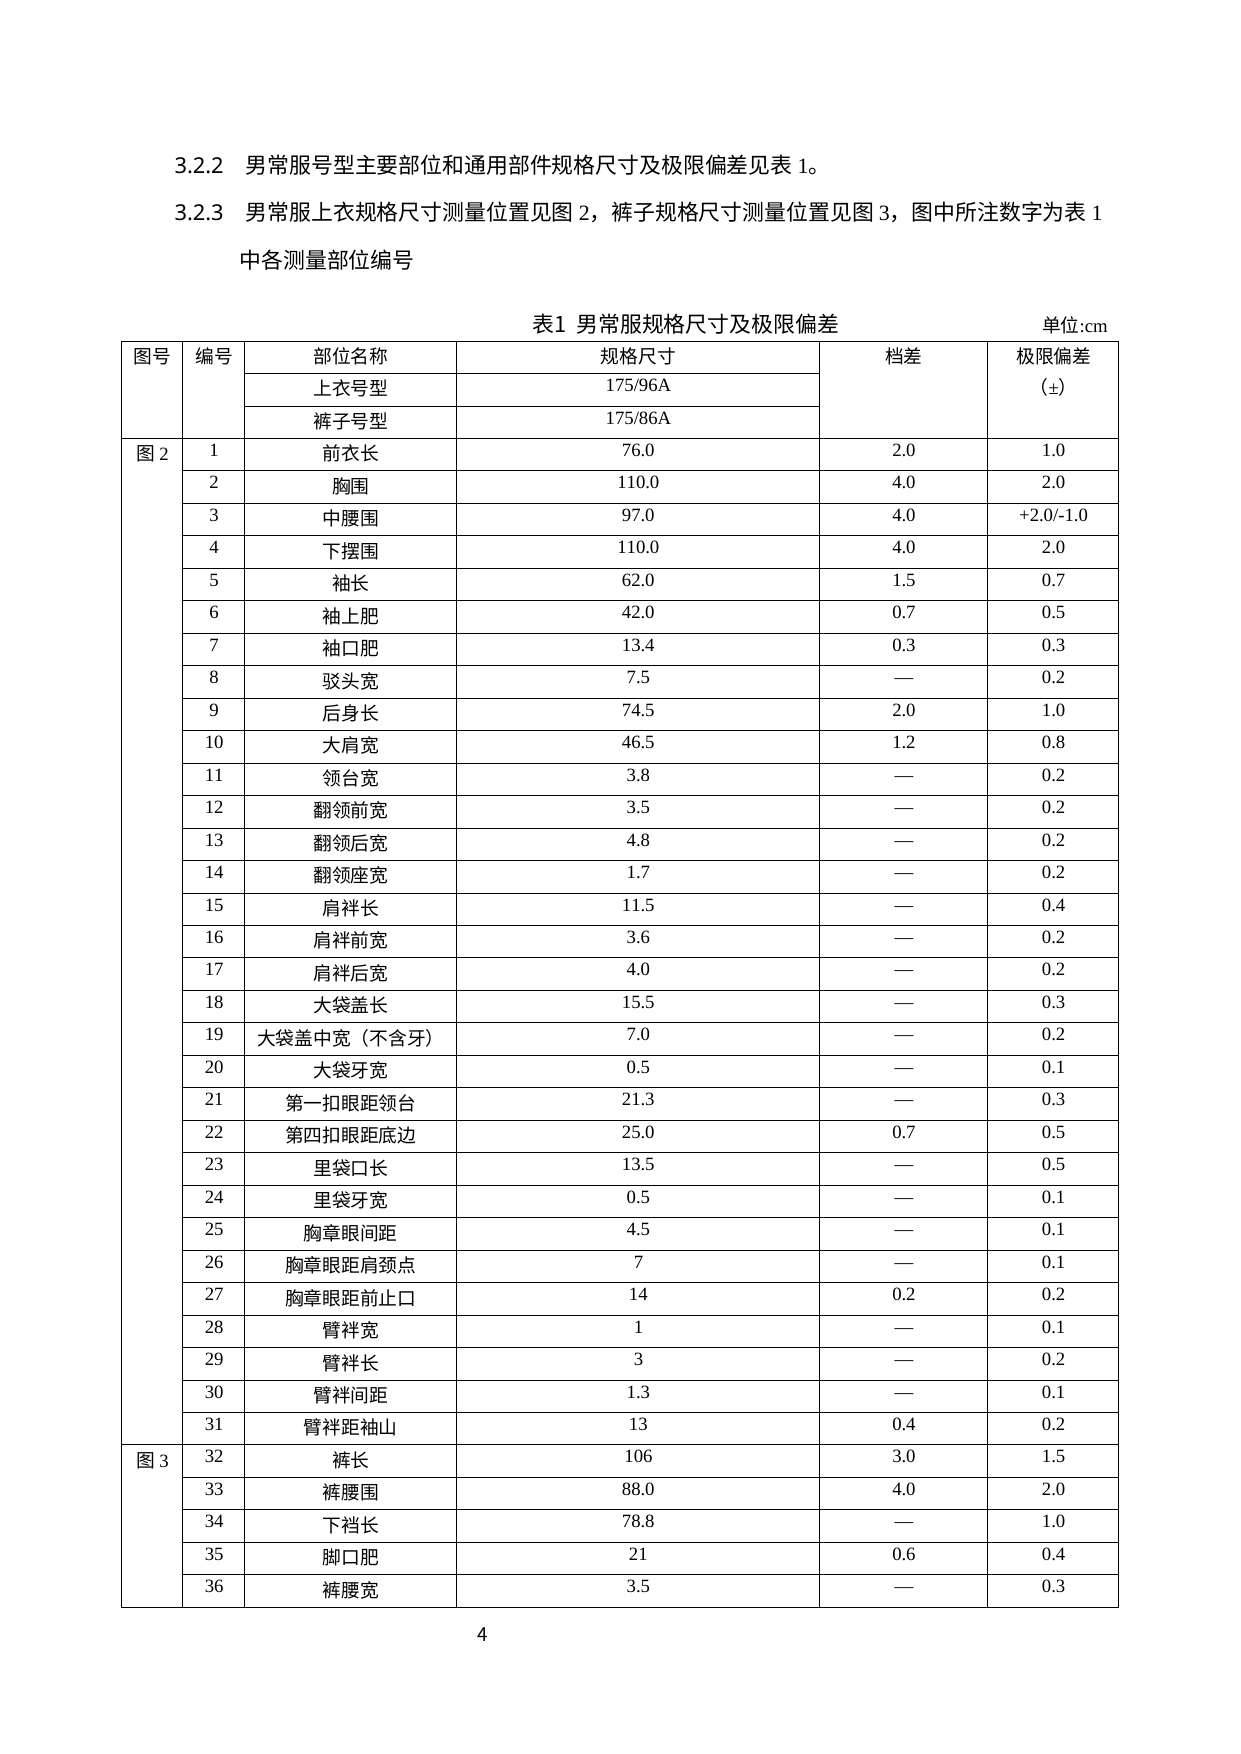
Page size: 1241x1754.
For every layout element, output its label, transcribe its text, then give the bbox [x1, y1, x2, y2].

table_cell 106 [457, 1445, 819, 1477]
table_cell 袖上肥 [245, 601, 456, 633]
table_cell 1.0 [988, 699, 1118, 730]
table_cell 0.4 [988, 894, 1118, 925]
table_cell 0.3 [988, 991, 1118, 1022]
table_cell 76.0 [457, 439, 819, 470]
table_cell 34 [183, 1510, 244, 1542]
table_cell 11 [183, 764, 244, 795]
table_cell 7.5 [457, 666, 819, 698]
table_cell 0.1 [988, 1251, 1118, 1282]
table_cell — [820, 1348, 987, 1379]
table_cell 4.0 [820, 1478, 987, 1509]
table_cell 大袋盖长 [245, 991, 456, 1022]
table_cell — [820, 991, 987, 1022]
table_cell 胸章眼距前止口 [245, 1283, 456, 1314]
table_cell 臂袢距袖山 [245, 1413, 456, 1444]
table_cell 领台宽 [245, 764, 456, 795]
table_cell 0.2 [988, 1023, 1118, 1055]
table_cell 15.5 [457, 991, 819, 1022]
table_cell 13.4 [457, 634, 819, 665]
table_cell 1.2 [820, 731, 987, 762]
table_cell 3 [457, 1348, 819, 1379]
table_cell 25 [183, 1218, 244, 1249]
table_cell 12 [183, 796, 244, 827]
table_cell 袖口肥 [245, 634, 456, 665]
table_cell 9 [183, 699, 244, 730]
table_cell 0.2 [988, 958, 1118, 990]
table_cell 2.0 [820, 439, 987, 470]
table_cell 1 [183, 439, 244, 470]
table_cell 62.0 [457, 569, 819, 600]
table_cell 0.3 [988, 634, 1118, 665]
table_cell 1.7 [457, 861, 819, 892]
table_cell 0.5 [988, 601, 1118, 633]
table_cell 肩袢前宽 [245, 926, 456, 957]
table_cell 0.2 [988, 861, 1118, 892]
table_cell 74.5 [457, 699, 819, 730]
table_cell 0.5 [457, 1056, 819, 1087]
table_cell 裤腰围 [245, 1478, 456, 1509]
table_cell +2.0/-1.0 [988, 504, 1118, 535]
table_cell 13 [183, 829, 244, 860]
table_cell — [820, 926, 987, 957]
table_cell — [820, 861, 987, 892]
table_cell 0.2 [988, 666, 1118, 698]
table_cell 胸围 [245, 471, 456, 503]
table_cell 0.2 [988, 1348, 1118, 1379]
table_cell 图 3 [122, 1445, 182, 1607]
table_cell 臂袢间距 [245, 1381, 456, 1412]
table_cell 翻领座宽 [245, 861, 456, 892]
table_header 部位名称 [245, 342, 456, 373]
list 男常服规格尺寸及极限偏差 单位:cm [133, 307, 1107, 338]
table_cell 0.2 [988, 764, 1118, 795]
table_cell 下摆围 [245, 536, 456, 568]
table_cell 裤子号型 [245, 407, 456, 438]
table_cell 4.0 [820, 504, 987, 535]
table_cell — [820, 829, 987, 860]
table_cell 7 [457, 1251, 819, 1282]
table_cell 0.2 [988, 796, 1118, 827]
table_cell 第四扣眼距底边 [245, 1121, 456, 1152]
table_cell 175/96A [457, 374, 819, 406]
table_cell — [820, 764, 987, 795]
table_cell 110.0 [457, 536, 819, 568]
table_cell 0.8 [988, 731, 1118, 762]
table_cell 0.7 [820, 1121, 987, 1152]
table_cell 25.0 [457, 1121, 819, 1152]
table_cell 2.0 [988, 536, 1118, 568]
table_cell — [820, 1510, 987, 1542]
table_cell 16 [183, 926, 244, 957]
table_cell 中腰围 [245, 504, 456, 535]
table_cell 0.3 [988, 1088, 1118, 1120]
table_cell — [820, 1056, 987, 1087]
table_header 极限偏差 （±） [988, 342, 1118, 438]
table_cell 20 [183, 1056, 244, 1087]
table_cell 0.2 [988, 1283, 1118, 1314]
table_cell 0.5 [457, 1186, 819, 1217]
table_cell 2.0 [820, 699, 987, 730]
table_cell 35 [183, 1543, 244, 1574]
table_cell 1.0 [988, 1510, 1118, 1542]
table_cell 0.1 [988, 1186, 1118, 1217]
table_cell 78.8 [457, 1510, 819, 1542]
table_cell 1.3 [457, 1381, 819, 1412]
table_cell 2 [183, 471, 244, 503]
table_cell — [820, 1575, 987, 1607]
table_cell 0.3 [988, 1575, 1118, 1607]
table_cell 后身长 [245, 699, 456, 730]
table_cell 17 [183, 958, 244, 990]
table_cell — [820, 1381, 987, 1412]
table_cell 88.0 [457, 1478, 819, 1509]
table_cell 5 [183, 569, 244, 600]
table_cell 下裆长 [245, 1510, 456, 1542]
table_cell 前衣长 [245, 439, 456, 470]
table_cell 29 [183, 1348, 244, 1379]
table_cell 3.8 [457, 764, 819, 795]
table_cell 翻领后宽 [245, 829, 456, 860]
table_cell 11.5 [457, 894, 819, 925]
table_cell 32 [183, 1445, 244, 1477]
table_cell 臂袢宽 [245, 1316, 456, 1347]
table_cell 3.5 [457, 1575, 819, 1607]
table_cell 46.5 [457, 731, 819, 762]
table_cell 臂袢长 [245, 1348, 456, 1379]
table_cell 裤长 [245, 1445, 456, 1477]
table_cell 0.6 [820, 1543, 987, 1574]
table_cell 里袋口长 [245, 1153, 456, 1184]
table_cell 21 [457, 1543, 819, 1574]
table_cell 翻领前宽 [245, 796, 456, 827]
table_cell 36 [183, 1575, 244, 1607]
table_cell 97.0 [457, 504, 819, 535]
table_cell — [820, 1088, 987, 1120]
table_cell 4.0 [820, 536, 987, 568]
table_cell 23 [183, 1153, 244, 1184]
table_cell 3.6 [457, 926, 819, 957]
table_cell 26 [183, 1251, 244, 1282]
table_cell 2.0 [988, 471, 1118, 503]
table_cell — [820, 1186, 987, 1217]
table_cell 33 [183, 1478, 244, 1509]
table_cell 110.0 [457, 471, 819, 503]
table_cell 大袋盖中宽（不含牙） [245, 1023, 456, 1055]
table_cell 胸章眼距肩颈点 [245, 1251, 456, 1282]
table_cell 0.2 [988, 1413, 1118, 1444]
table_cell 0.1 [988, 1056, 1118, 1087]
table_cell 4.0 [820, 471, 987, 503]
table_cell 21.3 [457, 1088, 819, 1120]
list 男常服上衣规格尺寸测量位置见图 2，裤子规格尺寸测量位置见图 3，图中所注数字为表 1 中各测量部位编号 [174, 195, 1107, 274]
table_cell 0.1 [988, 1381, 1118, 1412]
list 男常服号型主要部位和通用部件规格尺寸及极限偏差见表 1。 [174, 148, 1107, 179]
table_cell 肩袢长 [245, 894, 456, 925]
table_cell 0.4 [988, 1543, 1118, 1574]
table_cell 图 2 [122, 439, 182, 1444]
table_cell 27 [183, 1283, 244, 1314]
table_cell — [820, 1153, 987, 1184]
table_cell 0.3 [820, 634, 987, 665]
table_cell 裤腰宽 [245, 1575, 456, 1607]
table_cell 2.0 [988, 1478, 1118, 1509]
table_cell 31 [183, 1413, 244, 1444]
table_cell 13.5 [457, 1153, 819, 1184]
table_cell 4.5 [457, 1218, 819, 1249]
table_cell 3.5 [457, 796, 819, 827]
table_cell 0.2 [988, 926, 1118, 957]
table_cell 21 [183, 1088, 244, 1120]
table_cell 175/86A [457, 407, 819, 438]
table_cell — [820, 894, 987, 925]
table_cell 42.0 [457, 601, 819, 633]
table_cell — [820, 1218, 987, 1249]
table_cell 0.5 [988, 1121, 1118, 1152]
table_cell 30 [183, 1381, 244, 1412]
table_cell 0.7 [820, 601, 987, 633]
table_cell 上衣号型 [245, 374, 456, 406]
table_cell 1.5 [988, 1445, 1118, 1477]
table_header 规格尺寸 [457, 342, 819, 373]
table_cell 肩袢后宽 [245, 958, 456, 990]
table_cell 15 [183, 894, 244, 925]
table_cell 7 [183, 634, 244, 665]
table_cell 0.7 [988, 569, 1118, 600]
table_cell 14 [457, 1283, 819, 1314]
table_cell 3 [183, 504, 244, 535]
table_cell 驳头宽 [245, 666, 456, 698]
table_cell 大袋牙宽 [245, 1056, 456, 1087]
table_cell 4.8 [457, 829, 819, 860]
table_cell 22 [183, 1121, 244, 1152]
table_cell 8 [183, 666, 244, 698]
table_cell 里袋牙宽 [245, 1186, 456, 1217]
table_cell 0.1 [988, 1316, 1118, 1347]
table_cell 4 [183, 536, 244, 568]
table_cell — [820, 666, 987, 698]
table_cell 18 [183, 991, 244, 1022]
table_cell — [820, 1023, 987, 1055]
table_cell 3.0 [820, 1445, 987, 1477]
table_header 档差 [820, 342, 987, 438]
table_cell 0.1 [988, 1218, 1118, 1249]
table_cell 1 [457, 1316, 819, 1347]
table_cell 28 [183, 1316, 244, 1347]
table_cell 4.0 [457, 958, 819, 990]
table_cell 袖长 [245, 569, 456, 600]
table_cell — [820, 1251, 987, 1282]
table_cell 大肩宽 [245, 731, 456, 762]
table_cell 24 [183, 1186, 244, 1217]
table_cell 13 [457, 1413, 819, 1444]
table_cell 0.2 [820, 1283, 987, 1314]
table_cell — [820, 958, 987, 990]
table_header 编号 [183, 342, 244, 438]
table_cell — [820, 1316, 987, 1347]
table_cell 10 [183, 731, 244, 762]
table_cell 1.0 [988, 439, 1118, 470]
table_cell 第一扣眼距领台 [245, 1088, 456, 1120]
table_cell 6 [183, 601, 244, 633]
table_cell 19 [183, 1023, 244, 1055]
table_cell 7.0 [457, 1023, 819, 1055]
table_cell 1.5 [820, 569, 987, 600]
table_cell 0.2 [988, 829, 1118, 860]
table_cell 0.5 [988, 1153, 1118, 1184]
table_cell 胸章眼间距 [245, 1218, 456, 1249]
table_header 图号 [122, 342, 182, 438]
table_cell 14 [183, 861, 244, 892]
table_cell 0.4 [820, 1413, 987, 1444]
table_cell — [820, 796, 987, 827]
table_cell 脚口肥 [245, 1543, 456, 1574]
